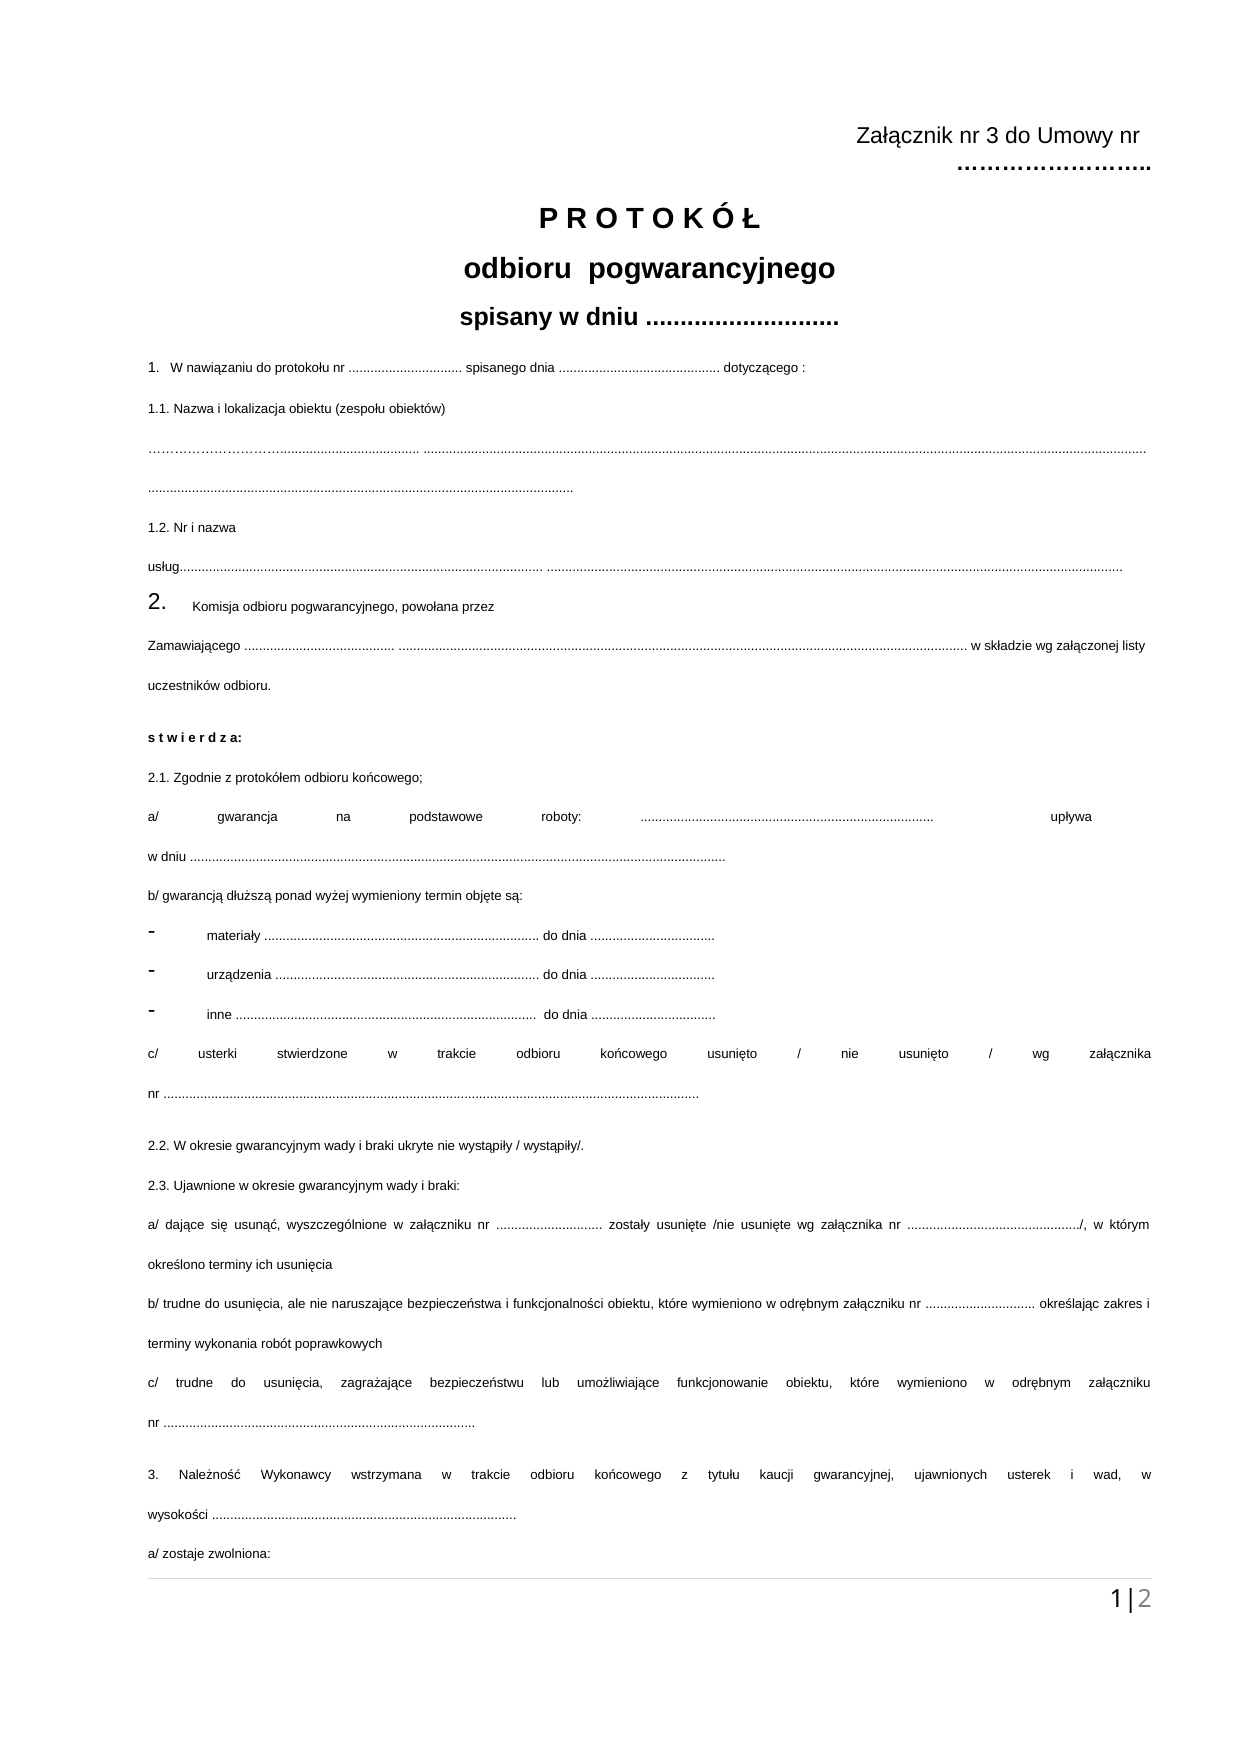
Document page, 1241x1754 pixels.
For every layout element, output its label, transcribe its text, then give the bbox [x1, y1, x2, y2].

text 2.1. Zgodnie z protokółem odbioru końcowego; [148, 759, 1152, 785]
text b/ gwarancją dłuższą ponad wyżej wymieniony termin objęte są: [148, 877, 1152, 904]
text c/ usterki stwierdzone w trakcie odbioru końcowego usunięto / nie usunięto / wg załącznika nr .................................................................................................................................................. [148, 1035, 1152, 1101]
text 2.2. W okresie gwarancyjnym wady i braki ukryte nie wystąpiły / wystąpiły/. [148, 1127, 1152, 1154]
text P R O T O K Ó Ł [148, 201, 1152, 235]
text a/ dające się usunąć, wyszczególnione w załączniku nr ............................. zostały usunięte /nie usunięte wg załącznika nr .............................................../, w którym określono terminy ich usunięcia [148, 1206, 1152, 1272]
list materiały ........................................................................... do dnia .................................. [148, 917, 1152, 943]
text b/ trudne do usunięcia, ale nie naruszające bezpieczeństwa i funkcjonalności obiektu, które wymieniono w odrębnym załączniku nr .............................. określając zakres i terminy wykonania robót poprawkowych [148, 1285, 1152, 1351]
text 1.2. Nr i nazwa usług................................................................................................... ............................................................................................................................................................. [148, 509, 1152, 575]
list urządzenia ........................................................................ do dnia .................................. [148, 956, 1152, 983]
text 3. Należność Wykonawcy wstrzymana w trakcie odbioru końcowego z tytułu kaucji gwarancyjnej, ujawnionych usterek i wad, w wysokości ................................................................................... [148, 1456, 1152, 1522]
text a/ zostaje zwolniona: [148, 1535, 1152, 1562]
text s t w i e r d z a: [148, 719, 1152, 746]
list inne .................................................................................. do dnia .................................. [148, 996, 1152, 1022]
text Załącznik nr 3 do Umowy nr …………………….. [148, 122, 1152, 175]
text 1.1. Nazwa i lokalizacja obiektu (zespołu obiektów) …………………………...................................... ......................................................................................................................................................................................................................................................................................................................... [148, 390, 1152, 496]
text odbioru pogwarancyjnego [148, 251, 1152, 285]
text 1. W nawiązaniu do protokołu nr ............................... spisanego dnia ............................................ dotyczącego : [148, 347, 1152, 376]
list Komisja odbioru pogwarancyjnego, powołana przez Zamawiającego ......................................... ........................................................................................................................................................... w składzie wg załączonej listy uczestników odbioru. [148, 588, 1152, 693]
text a/ gwarancja na podstawowe roboty: ................................................................................ upływa w dniu .................................................................................................................................................. [148, 798, 1152, 864]
text c/ trudne do usunięcia, zagrażające bezpieczeństwu lub umożliwiające funkcjonowanie obiektu, które wymieniono w odrębnym załączniku nr ..................................................................................... [148, 1364, 1152, 1430]
text 2.3. Ujawnione w okresie gwarancyjnym wady i braki: [148, 1167, 1152, 1193]
text spisany w dniu ............................ [148, 302, 1152, 331]
